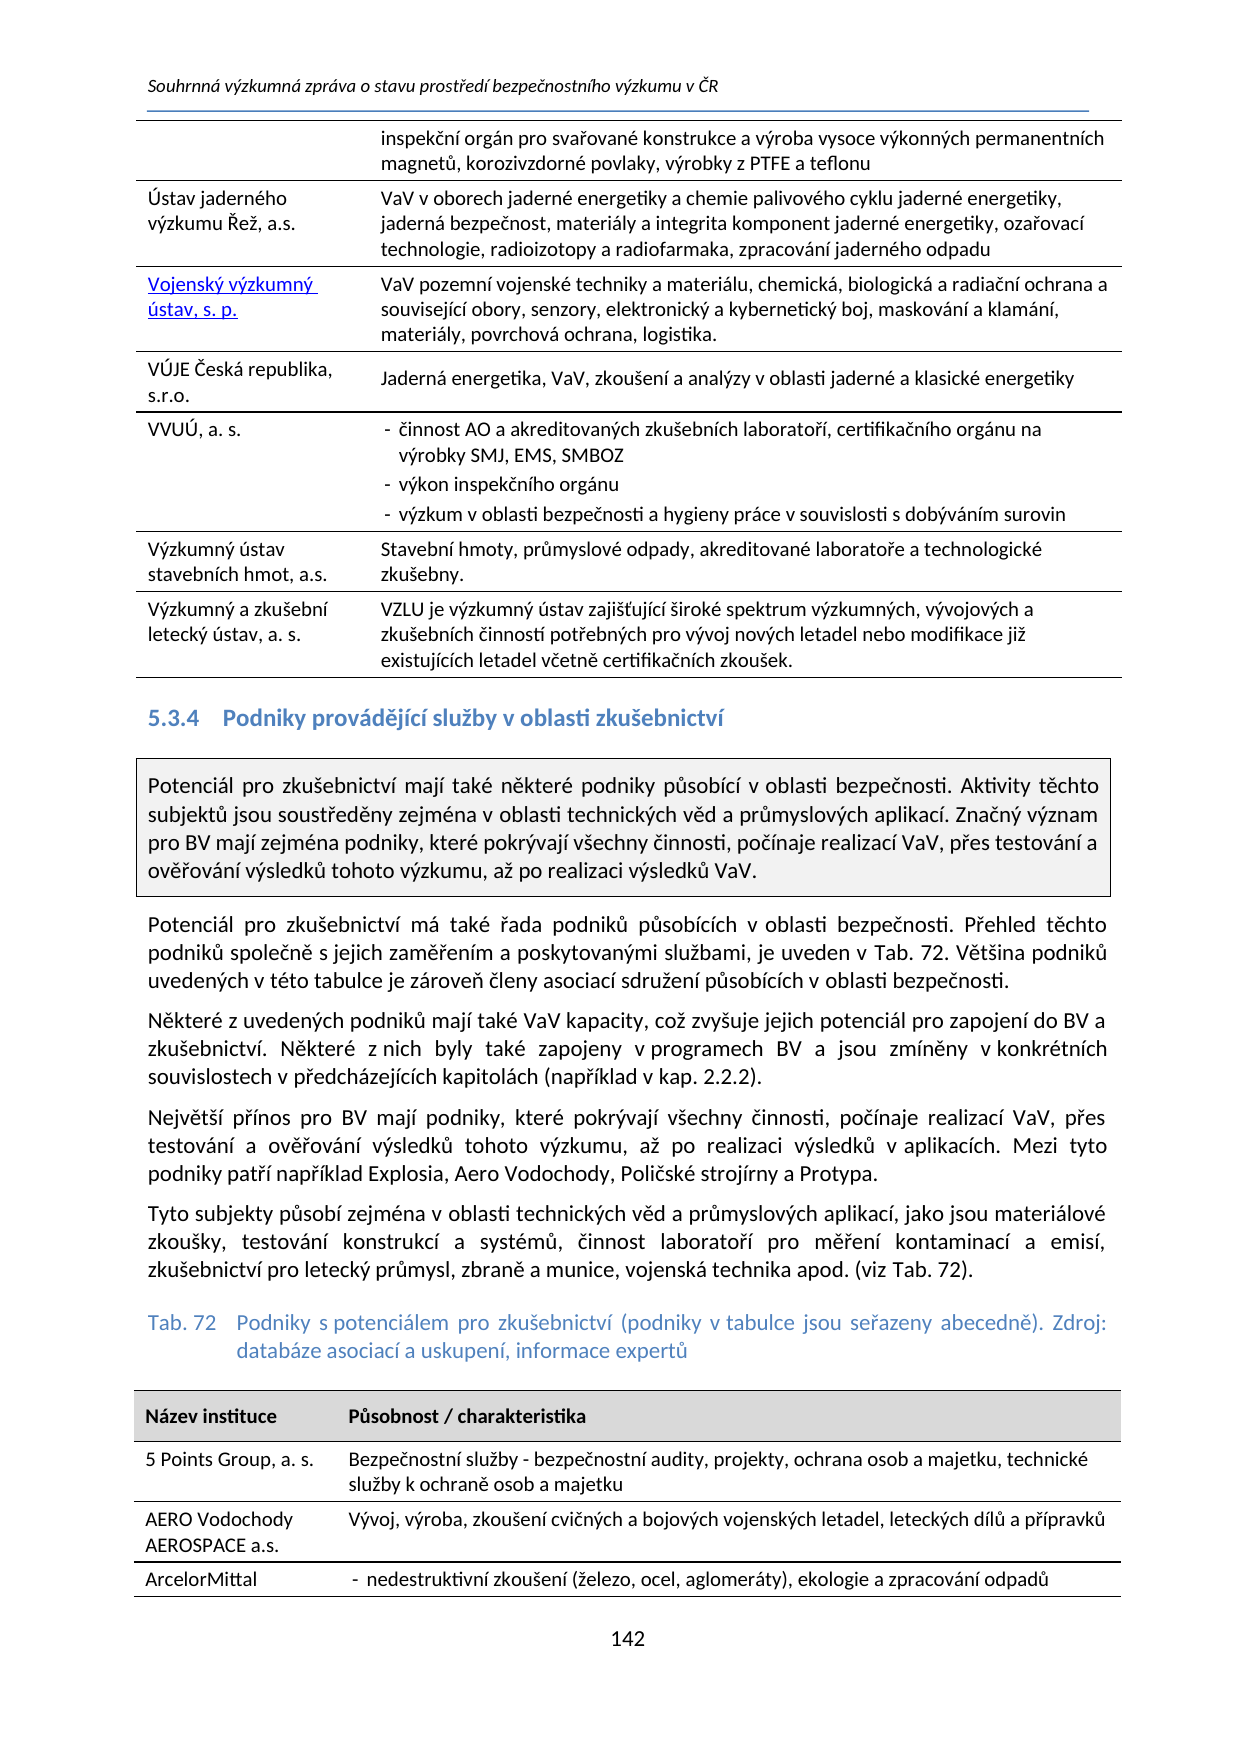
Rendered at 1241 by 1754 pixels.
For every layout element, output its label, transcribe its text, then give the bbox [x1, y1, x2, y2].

text Potenciál pro zkušebnictví má také řada podniků působících v oblasti bezpečnosti. Přehled těchto podniků společně s jejich zaměřením a poskytovanými službami, je uveden v tab. 72. Většina podniků uvedených v této tabulce je zároveň členy asociací sdružení působících v oblasti bezpečnosti. [148, 910, 1107, 994]
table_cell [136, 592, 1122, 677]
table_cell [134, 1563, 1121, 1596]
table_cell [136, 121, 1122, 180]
text Největší přínos pro BV mají podniky, které pokrývají všechny činnosti, počínaje realizací VaV, přes testování a ověřování výsledků tohoto výzkumu, až po realizaci výsledků v aplikacích. Mezi tyto podniky patří například Explosia, Aero Vodochody, Poličské strojírny a Protypa. [148, 1103, 1107, 1187]
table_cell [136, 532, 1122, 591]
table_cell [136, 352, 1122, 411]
text Tyto subjekty působí zejména v oblasti technických věd a průmyslových aplikací, jako jsou materiálové zkoušky, testování konstrukcí a systémů, činnost laboratoří pro měření kontaminací a emisí, zkušebnictví pro letecký průmysl, zbraně a munice, vojenská technika apod. (viz tab. 72). [148, 1199, 1107, 1283]
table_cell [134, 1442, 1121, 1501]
text Tab. 72 Podniky s potenciálem pro zkušebnictví (podniky v tabulce jsou seřazeny abecedně). Zdroj: databáze asociací a uskupení, informace expertů [148, 1308, 1107, 1364]
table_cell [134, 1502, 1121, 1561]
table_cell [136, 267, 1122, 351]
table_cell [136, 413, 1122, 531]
subtitle Podniky provádějící služby v oblasti zkušebnictví [148, 703, 1107, 733]
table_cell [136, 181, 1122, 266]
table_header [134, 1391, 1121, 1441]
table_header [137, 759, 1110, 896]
text Některé z uvedených podniků mají také VaV kapacity, což zvyšuje jejich potenciál pro zapojení do BV a zkušebnictví. Některé z nich byly také zapojeny v programech BV a jsou zmíněny v konkrétních souvislostech v předcházejících kapitolách (například v kap. 2.2.2). [148, 1006, 1107, 1090]
